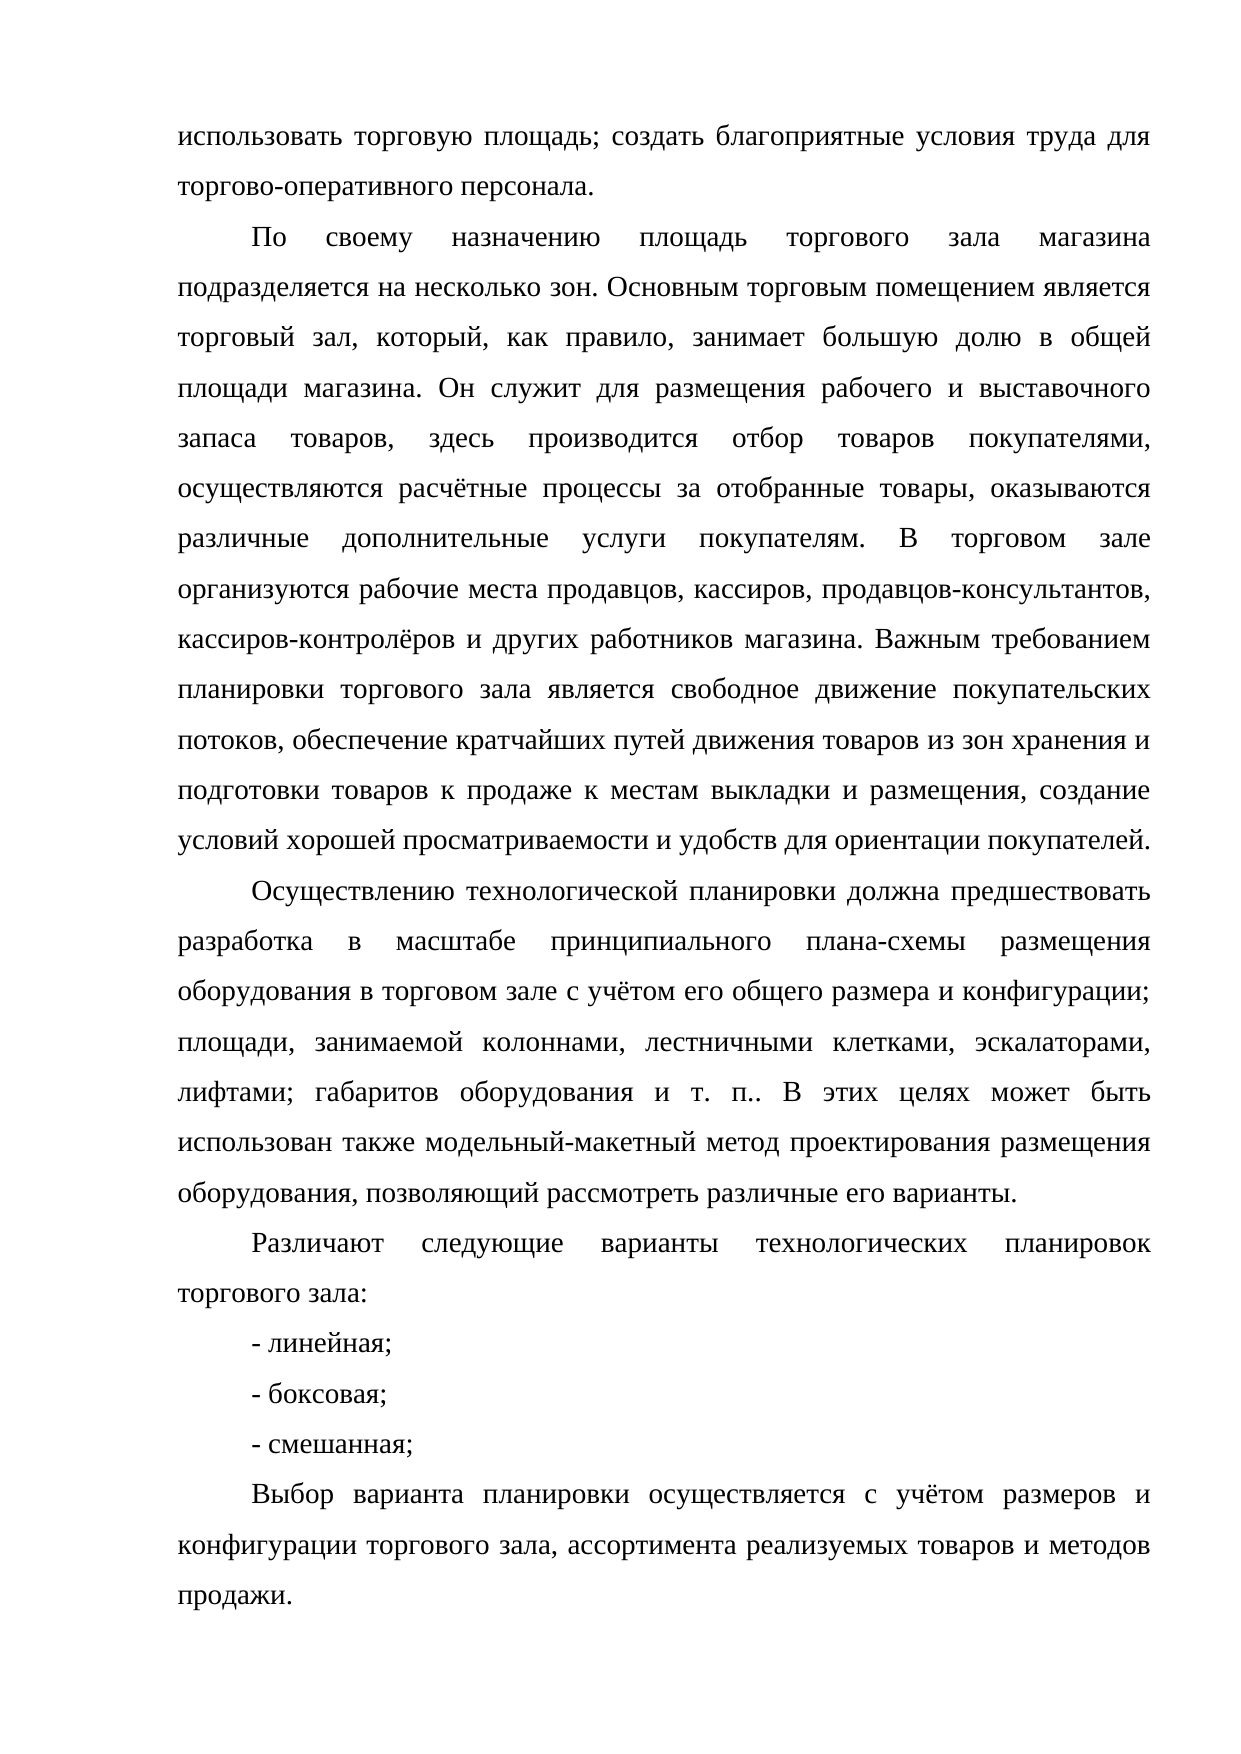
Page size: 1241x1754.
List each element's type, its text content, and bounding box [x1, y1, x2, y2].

text - боксовая; [177, 1376, 1152, 1409]
text - смешанная; [177, 1426, 1152, 1460]
text - линейная; [177, 1326, 1152, 1359]
text Осуществлению технологической планировки должна предшествовать разработка в масштабе принципиального плана-схемы размещения оборудования в торговом зале с учётом его общего размера и конфигурации; площади, занимаемой колоннами, лестничными клетками, эскалаторами, лифтами; габаритов оборудования и т. п.. В этих целях может быть использован также модельный-макетный метод проектирования размещения оборудования, позволяющий рассмотреть различные его варианты. [177, 873, 1152, 1208]
text Выбор варианта планировки осуществляется с учётом размеров и конфигурации торгового зала, ассортимента реализуемых товаров и методов продажи. [177, 1477, 1152, 1611]
text Различают следующие варианты технологических планировок торгового зала: [177, 1225, 1152, 1309]
text По своему назначению площадь торгового зала магазина подразделяется на несколько зон. Основным торговым помещением является торговый зал, который, как правило, занимает большую долю в общей площади магазина. Он служит для размещения рабочего и выставочного запаса товаров, здесь производится отбор товаров покупателями, осуществляются расчётные процессы за отобранные товары, оказываются различные дополнительные услуги покупателям. В торговом зале организуются рабочие места продавцов, кассиров, продавцов-консультантов, кассиров-контролёров и других работников магазина. Важным требованием планировки торгового зала является свободное движение покупательских потоков, обеспечение кратчайших путей движения товаров из зон хранения и подготовки товаров к продаже к местам выкладки и размещения, создание условий хорошей просматриваемости и удобств для ориентации покупателей. [177, 219, 1152, 856]
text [177, 118, 1152, 202]
